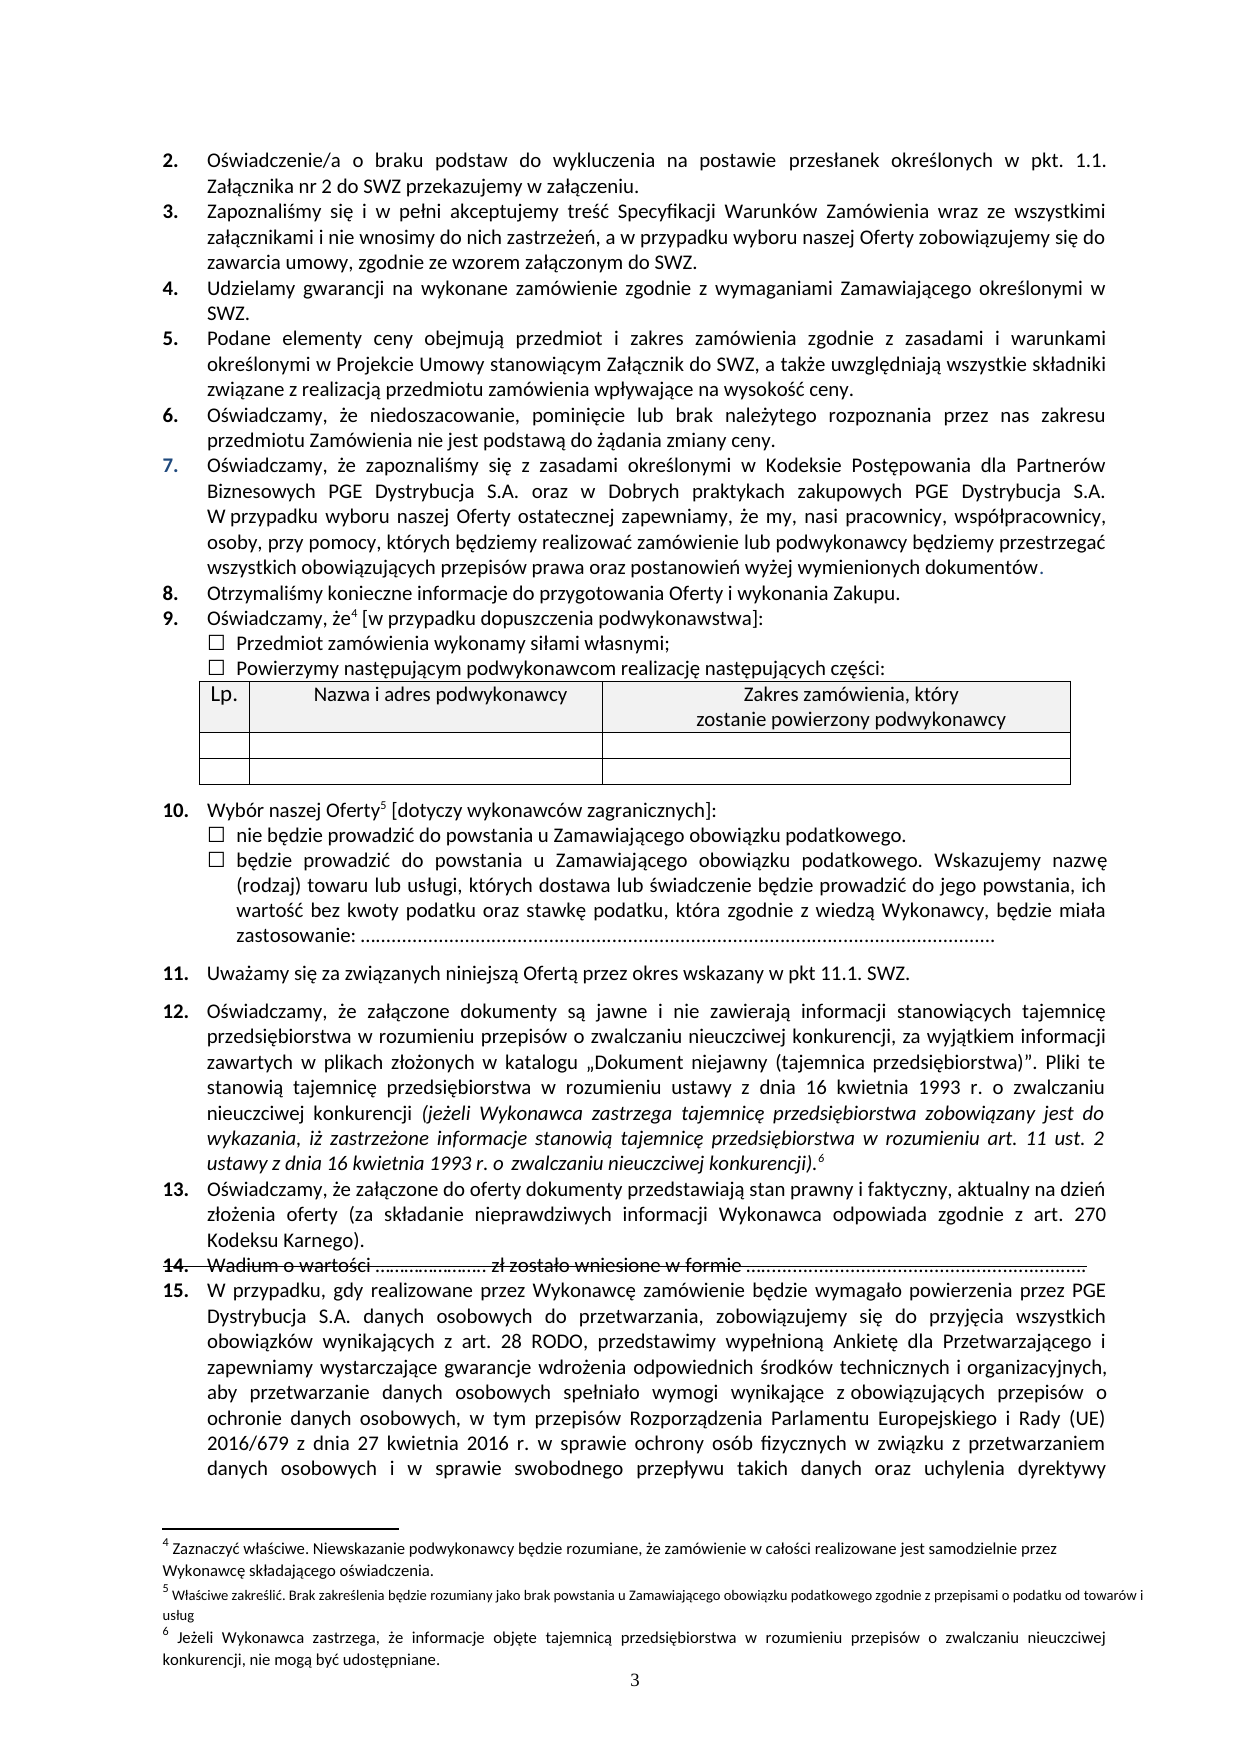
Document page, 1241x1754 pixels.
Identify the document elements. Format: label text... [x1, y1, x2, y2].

table_cell [250, 733, 602, 758]
text ☐ nie będzie prowadzić do powstania u Zamawiającego obowiązku podatkowego. [207, 823, 1107, 848]
list Podane elementy ceny obejmują przedmiot i zakres zamówienia zgodnie z zasadami i warunkami określonymi w Projekcie Umowy stanowiącym Załącznik do SWZ, a także uwzględniają wszystkie składniki związane z realizacją przedmiotu zamówienia wpływające na wysokość ceny. [162, 326, 1107, 402]
list Uważamy się za związanych niniejszą Ofertą przez okres wskazany w pkt 11.1. SWZ. [162, 960, 1107, 986]
table_cell [200, 733, 249, 758]
list Oświadczenie/a o braku podstaw do wykluczenia na postawie przesłanek określonych w pkt. 1.1. Załącznika nr 2 do SWZ przekazujemy w załączeniu. [162, 148, 1107, 198]
table_header Nazwa i adres podwykonawcy [250, 682, 602, 732]
list Udzielamy gwarancji na wykonane zamówienie zgodnie z wymaganiami Zamawiającego określonymi w SWZ. [162, 275, 1107, 326]
list Oświadczamy, że załączone do oferty dokumenty przedstawiają stan prawny i faktyczny, aktualny na dzień złożenia oferty (za składanie nieprawdziwych informacji Wykonawca odpowiada zgodnie z art. 270 Kodeksu Karnego). [162, 1176, 1107, 1252]
table_header Lp. [200, 682, 249, 732]
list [162, 1278, 1107, 1481]
table_cell [200, 759, 249, 784]
list Otrzymaliśmy konieczne informacje do przygotowania Oferty i wykonania Zakupu. [162, 580, 1107, 605]
table_header Zakres zamówienia, który zostanie powierzony podwykonawcy [603, 682, 1070, 732]
text ☐ będzie prowadzić do powstania u Zamawiającego obowiązku podatkowego. Wskazujemy nazwę (rodzaj) towaru lub usługi, których dostawa lub świadczenie będzie prowadzić do jego powstania, ich wartość bez kwoty podatku oraz stawkę podatku, która zgodnie z wiedzą Wykonawcy, będzie miała zastosowanie: …...................................................................................................................... [207, 848, 1107, 948]
list Zapoznaliśmy się i w pełni akceptujemy treść Specyfikacji Warunków Zamówienia wraz ze wszystkimi załącznikami i nie wnosimy do nich zastrzeżeń, a w przypadku wyboru naszej Oferty zobowiązujemy się do zawarcia umowy, zgodnie ze wzorem załączonym do SWZ. [162, 198, 1107, 275]
list Wadium o wartości ………………….. zł zostało wniesione w formie ….............................................................. [162, 1252, 1107, 1278]
list Oświadczamy, że załączone dokumenty są jawne i nie zawierają informacji stanowiących tajemnicę przedsiębiorstwa w rozumieniu przepisów o zwalczaniu nieuczciwej konkurencji, za wyjątkiem informacji zawartych w plikach złożonych w katalogu „Dokument niejawny (tajemnica przedsiębiorstwa)”. Pliki te stanowią tajemnicę przedsiębiorstwa w rozumieniu ustawy z dnia 16 kwietnia 1993 r. o zwalczaniu nieuczciwej konkurencji (jeżeli Wykonawca zastrzega tajemnicę przedsiębiorstwa zobowiązany jest do wykazania, iż zastrzeżone informacje stanowią tajemnicę przedsiębiorstwa w rozumieniu art. 11 ust. 2 ustawy z dnia 16 kwietnia 1993 r. o zwalczaniu nieuczciwej konkurencji). [162, 998, 1107, 1176]
text Powierzymy następującym podwykonawcom realizację następujących części: [207, 656, 1137, 681]
table_cell [603, 733, 1070, 758]
list Oświadczamy, że zapoznaliśmy się z zasadami określonymi w Kodeksie Postępowania dla Partnerów Biznesowych PGE Dystrybucja S.A. oraz w Dobrych praktykach zakupowych PGE Dystrybucja S.A. W przypadku wyboru naszej Oferty ostatecznej zapewniamy, że my, nasi pracownicy, współpracownicy, osoby, przy pomocy, których będziemy realizować zamówienie lub podwykonawcy będziemy przestrzegać wszystkich obowiązujących przepisów prawa oraz postanowień wyżej wymienionych dokumentów. [162, 453, 1107, 580]
text Przedmiot zamówienia wykonamy siłami własnymi; [207, 631, 1137, 656]
list Oświadczamy, że [w przypadku dopuszczenia podwykonawstwa]: [162, 605, 1107, 631]
table_cell [603, 759, 1070, 784]
list Wybór naszej Oferty [dotyczy wykonawców zagranicznych]: [162, 797, 1107, 823]
table_cell [250, 759, 602, 784]
list Oświadczamy, że niedoszacowanie, pominięcie lub brak należytego rozpoznania przez nas zakresu przedmiotu Zamówienia nie jest podstawą do żądania zmiany ceny. [162, 402, 1107, 453]
